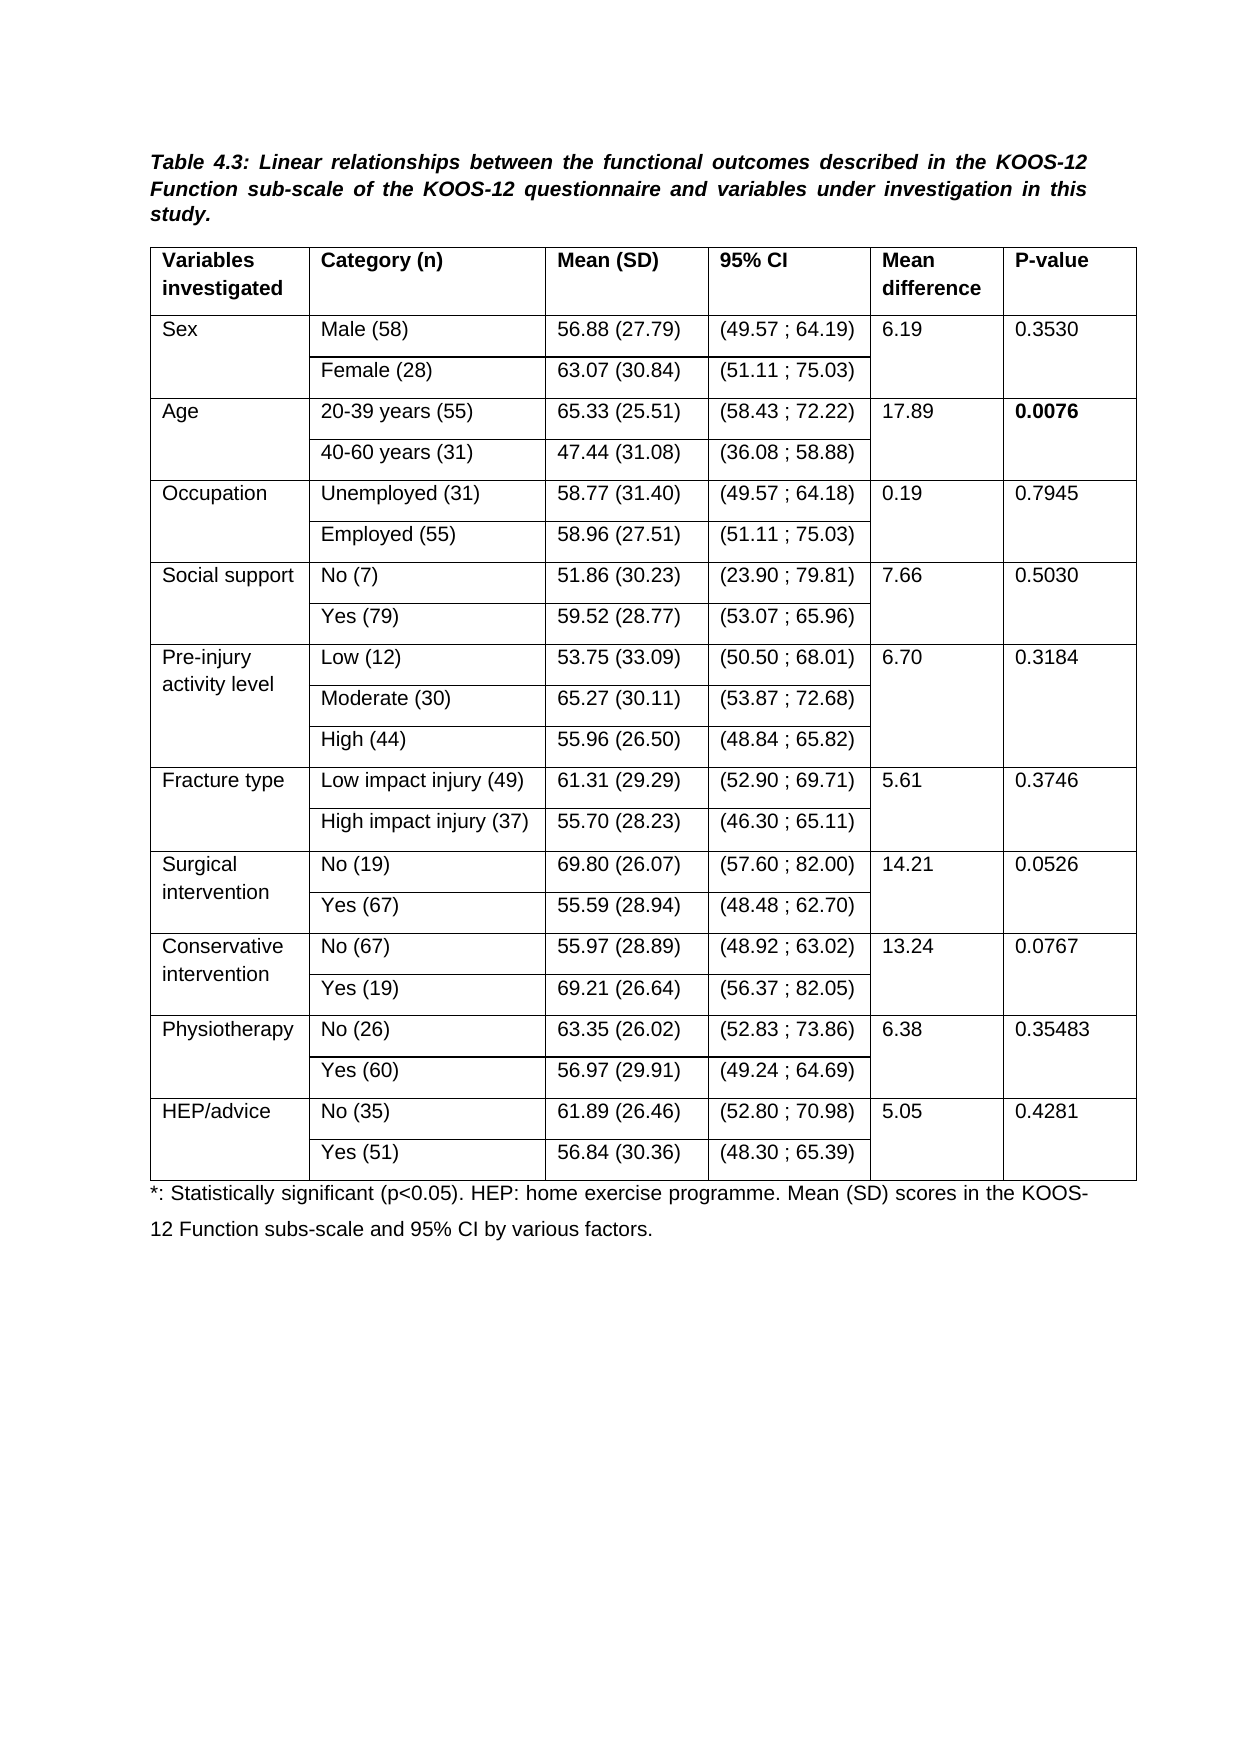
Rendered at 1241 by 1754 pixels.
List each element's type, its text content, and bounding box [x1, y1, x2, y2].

table_cell 0.0767 [1004, 934, 1136, 1015]
table_cell (48.30 ; 65.39) [709, 1140, 870, 1179]
table_cell 0.3530 [1004, 316, 1136, 397]
table_cell 0.3184 [1004, 645, 1136, 767]
table_cell 55.59 (28.94) [546, 893, 708, 933]
table_cell 56.88 (27.79) [546, 316, 708, 356]
table_cell (58.43 ; 72.22) [709, 399, 870, 438]
table_cell HEP/advice [151, 1099, 309, 1179]
table_cell 0.35483 [1004, 1016, 1136, 1097]
table_cell 63.35 (26.02) [546, 1016, 708, 1056]
table_cell Yes (60) [310, 1058, 545, 1097]
table_cell 47.44 (31.08) [546, 440, 708, 479]
table_cell 5.05 [871, 1099, 1003, 1179]
table_cell (48.84 ; 65.82) [709, 727, 870, 767]
table_cell (53.87 ; 72.68) [709, 686, 870, 726]
table_cell 0.0076 [1004, 399, 1136, 479]
table_cell High (44) [310, 727, 545, 767]
table_cell (48.92 ; 63.02) [709, 934, 870, 974]
table_cell (49.57 ; 64.19) [709, 316, 870, 356]
table_cell 69.21 (26.64) [546, 975, 708, 1015]
table_cell (51.11 ; 75.03) [709, 522, 870, 562]
table_header Category (n) [310, 248, 545, 315]
table_cell (53.07 ; 65.96) [709, 604, 870, 644]
table_cell Conservative intervention [151, 934, 309, 1015]
table_cell 55.96 (26.50) [546, 727, 708, 767]
table_cell Male (58) [310, 316, 545, 356]
table_cell (48.48 ; 62.70) [709, 893, 870, 933]
table_cell 55.70 (28.23) [546, 809, 708, 851]
table_cell Low (12) [310, 645, 545, 685]
table_cell Female (28) [310, 358, 545, 397]
table_cell 58.96 (27.51) [546, 522, 708, 562]
table_cell 58.77 (31.40) [546, 481, 708, 521]
table_cell Yes (51) [310, 1140, 545, 1179]
table_cell 59.52 (28.77) [546, 604, 708, 644]
table_cell 6.19 [871, 316, 1003, 397]
table_header 95% CI [709, 248, 870, 315]
table_cell (46.30 ; 65.11) [709, 809, 870, 851]
table_cell 17.89 [871, 399, 1003, 479]
table_cell 6.38 [871, 1016, 1003, 1097]
table_cell 0.19 [871, 481, 1003, 562]
table_cell No (35) [310, 1099, 545, 1138]
table_cell 69.80 (26.07) [546, 852, 708, 892]
table_cell (50.50 ; 68.01) [709, 645, 870, 685]
table_cell 20-39 years (55) [310, 399, 545, 438]
table_cell 0.4281 [1004, 1099, 1136, 1179]
table_cell 51.86 (30.23) [546, 563, 708, 603]
table_cell 40-60 years (31) [310, 440, 545, 479]
table_cell Unemployed (31) [310, 481, 545, 521]
table_cell (23.90 ; 79.81) [709, 563, 870, 603]
table_cell Surgical intervention [151, 852, 309, 933]
table_cell Pre-injury activity level [151, 645, 309, 767]
table_cell Yes (67) [310, 893, 545, 933]
table_cell (56.37 ; 82.05) [709, 975, 870, 1015]
table_cell Physiotherapy [151, 1016, 309, 1097]
table_cell (57.60 ; 82.00) [709, 852, 870, 892]
table_cell (52.80 ; 70.98) [709, 1099, 870, 1138]
table_cell 56.97 (29.91) [546, 1058, 708, 1097]
table_cell (36.08 ; 58.88) [709, 440, 870, 479]
table_cell 0.7945 [1004, 481, 1136, 562]
table_cell Employed (55) [310, 522, 545, 562]
table_cell Yes (19) [310, 975, 545, 1015]
table_cell 53.75 (33.09) [546, 645, 708, 685]
table_cell 55.97 (28.89) [546, 934, 708, 974]
table_cell 7.66 [871, 563, 1003, 644]
table_cell 61.31 (29.29) [546, 768, 708, 808]
table_cell 65.33 (25.51) [546, 399, 708, 438]
table_cell (49.57 ; 64.18) [709, 481, 870, 521]
text Table 4.3: Linear relationships between the functional outcomes described in the KOOS-12 Function sub-scale of the KOOS-12 questionnaire and variables under investigation in this study. [150, 150, 1090, 226]
table_cell 0.0526 [1004, 852, 1136, 933]
table_cell (51.11 ; 75.03) [709, 358, 870, 397]
table_cell Occupation [151, 481, 309, 562]
table_cell 5.61 [871, 768, 1003, 851]
table_cell 6.70 [871, 645, 1003, 767]
table_cell 0.3746 [1004, 768, 1136, 851]
table_cell (52.90 ; 69.71) [709, 768, 870, 808]
table_cell 0.5030 [1004, 563, 1136, 644]
table_cell No (67) [310, 934, 545, 974]
table_cell Fracture type [151, 768, 309, 851]
table_cell 65.27 (30.11) [546, 686, 708, 726]
table_cell No (26) [310, 1016, 545, 1056]
table_cell High impact injury (37) [310, 809, 545, 851]
table_cell 13.24 [871, 934, 1003, 1015]
text *: Statistically significant (p<0.05). HEP: home exercise programme. Mean (SD) scores in the KOOS-12 Function subs-scale and 95% CI by various factors. [150, 1181, 1090, 1241]
table_cell Low impact injury (49) [310, 768, 545, 808]
table_cell Social support [151, 563, 309, 644]
table_header Variables investigated [151, 248, 309, 315]
table_header Mean (SD) [546, 248, 708, 315]
table_cell 14.21 [871, 852, 1003, 933]
table_cell (49.24 ; 64.69) [709, 1058, 870, 1097]
table_cell Yes (79) [310, 604, 545, 644]
table_cell Moderate (30) [310, 686, 545, 726]
table_header P-value [1004, 248, 1136, 315]
table_cell 61.89 (26.46) [546, 1099, 708, 1138]
table_cell No (7) [310, 563, 545, 603]
table_cell 63.07 (30.84) [546, 358, 708, 397]
table_cell Age [151, 399, 309, 479]
table_cell No (19) [310, 852, 545, 892]
table_cell Sex [151, 316, 309, 397]
table_cell 56.84 (30.36) [546, 1140, 708, 1179]
table_header Mean difference [871, 248, 1003, 315]
table_cell (52.83 ; 73.86) [709, 1016, 870, 1056]
